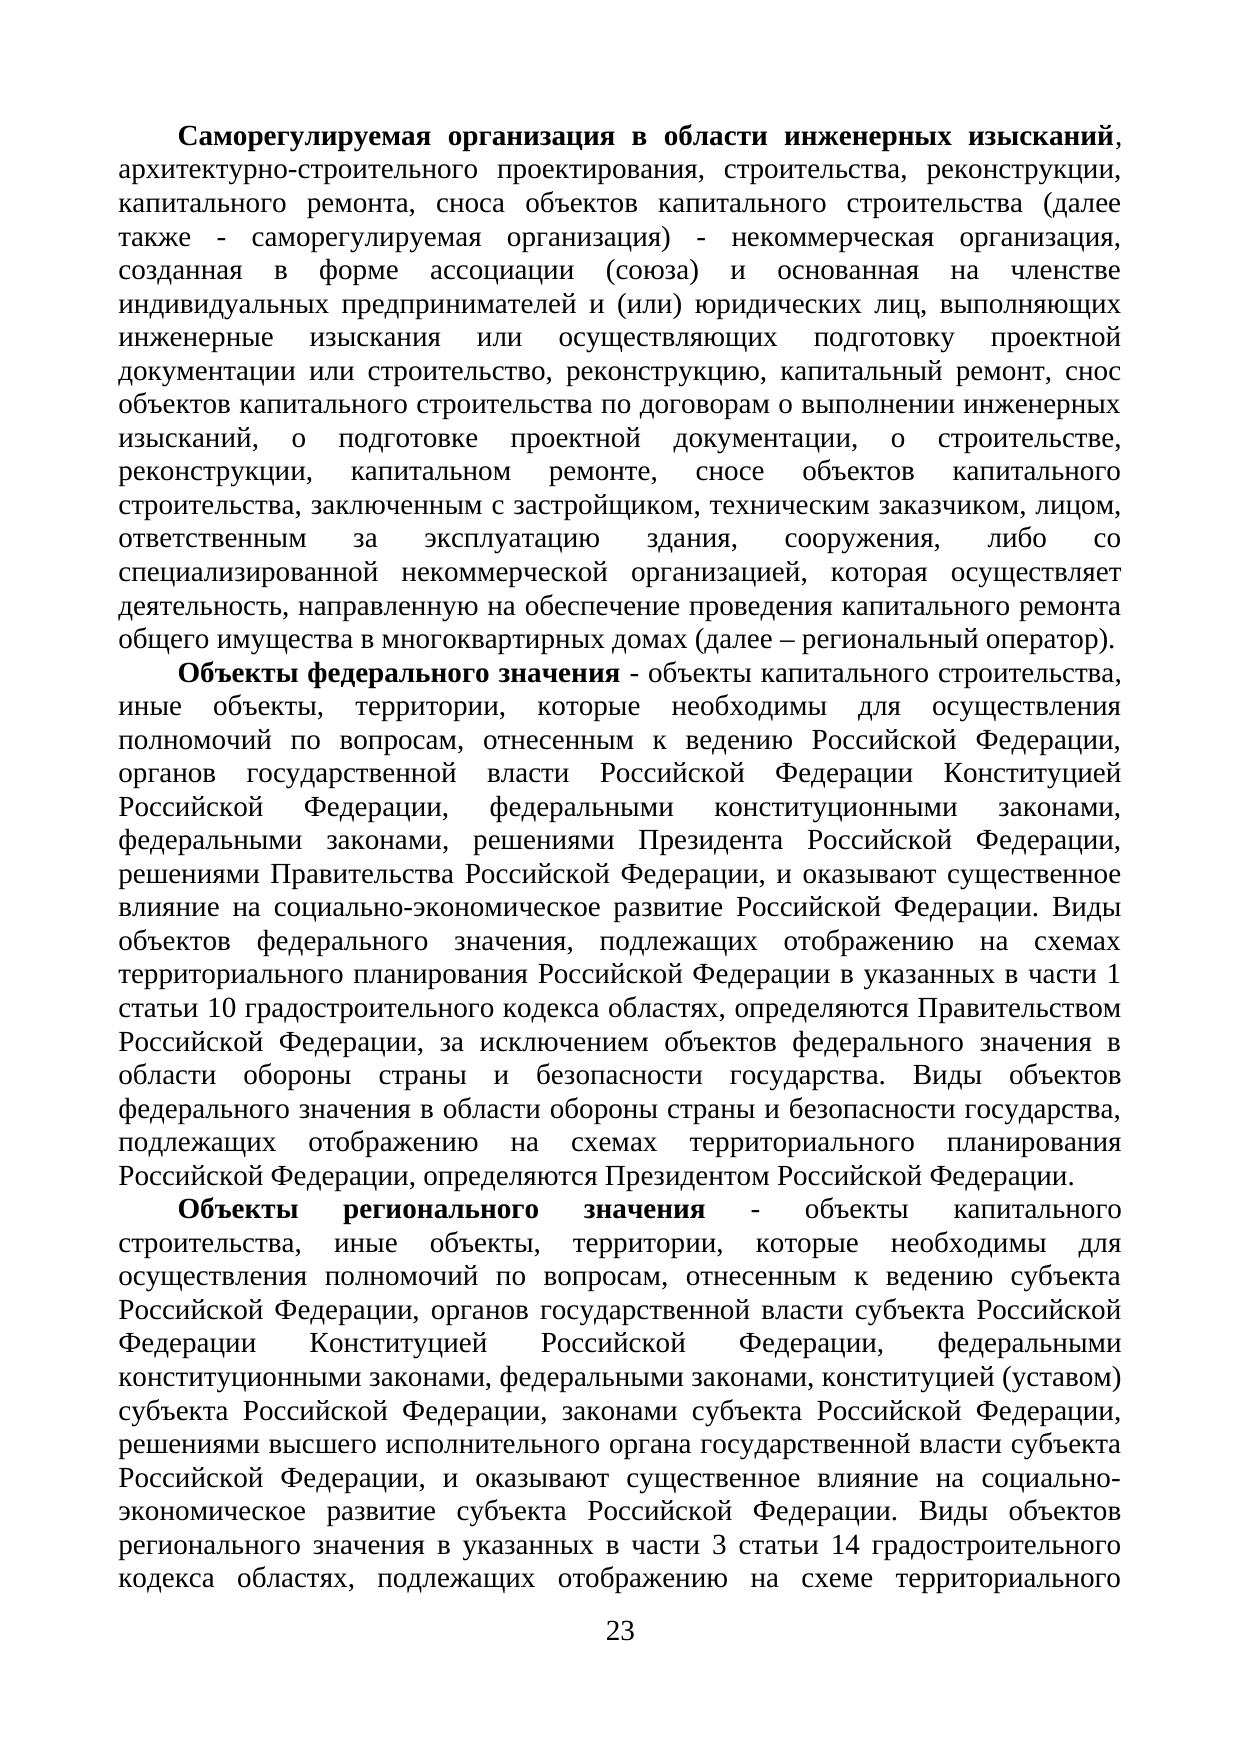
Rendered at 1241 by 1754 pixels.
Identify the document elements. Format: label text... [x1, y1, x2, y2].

text Саморегулируемая организация в области инженерных изысканий, архитектурно-строительного проектирования, строительства, реконструкции, капитального ремонта, сноса объектов капитального строительства (далее также - саморегулируемая организация) - некоммерческая организация, созданная в форме ассоциации (союза) и основанная на членстве индивидуальных предпринимателей и (или) юридических лиц, выполняющих инженерные изыскания или осуществляющих подготовку проектной документации или строительство, реконструкцию, капитальный ремонт, снос объектов капитального строительства по договорам о выполнении инженерных изысканий, о подготовке проектной документации, о строительстве, реконструкции, капитальном ремонте, сносе объектов капитального строительства, заключенным с застройщиком, техническим заказчиком, лицом, ответственным за эксплуатацию здания, сооружения, либо со специализированной некоммерческой организацией, которая осуществляет деятельность, направленную на обеспечение проведения капитального ремонта общего имущества в многоквартирных домах (далее – региональный оператор). [118, 118, 1122, 655]
text Объекты федерального значения - объекты капитального строительства, иные объекты, территории, которые необходимы для осуществления полномочий по вопросам, отнесенным к ведению Российской Федерации, органов государственной власти Российской Федерации Конституцией Российской Федерации, федеральными конституционными законами, федеральными законами, решениями Президента Российской Федерации, решениями Правительства Российской Федерации, и оказывают существенное влияние на социально-экономическое развитие Российской Федерации. Виды объектов федерального значения, подлежащих отображению на схемах территориального планирования Российской Федерации в указанных в части 1 статьи 10 градостроительного кодекса областях, определяются Правительством Российской Федерации, за исключением объектов федерального значения в области обороны страны и безопасности государства. Виды объектов федерального значения в области обороны страны и безопасности государства, подлежащих отображению на схемах территориального планирования Российской Федерации, определяются Президентом Российской Федерации. [118, 655, 1122, 1191]
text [118, 1191, 1122, 1594]
